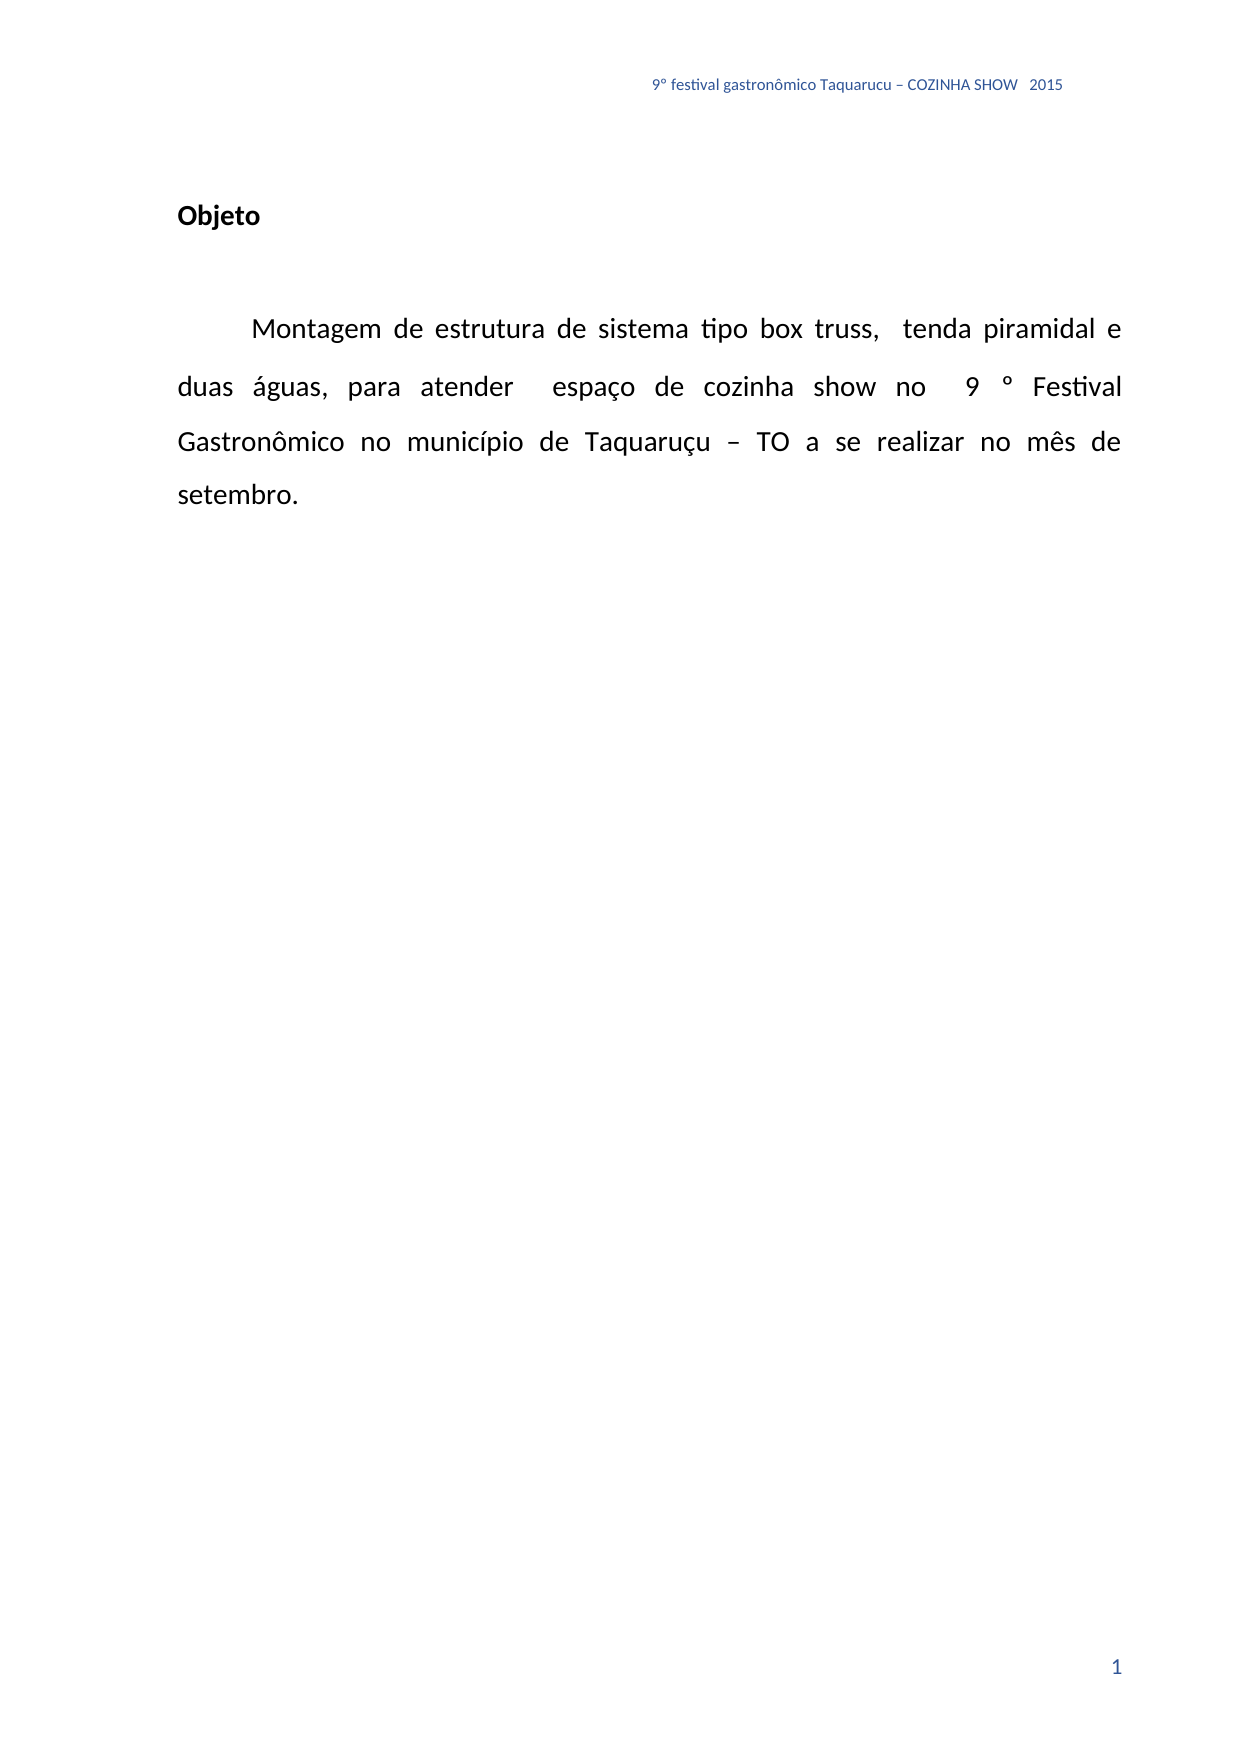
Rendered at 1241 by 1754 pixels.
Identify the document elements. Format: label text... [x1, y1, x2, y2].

subtitle Montagem de estrutura de sistema tipo box truss, tenda piramidal e duas águas, para atender espaço de cozinha show no 9 º Festival Gastronômico no município de Taquaruçu – TO a se realizar no mês de setembro. [177, 310, 1122, 423]
subtitle Montagem de estrutura de sistema tipo box truss, tenda piramidal e duas águas, para atender espaço de cozinha show no 9 º Festival Gastronômico no município de Taquaruçu – TO a se realizar no mês de setembro. [177, 458, 1122, 512]
text Objeto [177, 197, 1122, 233]
